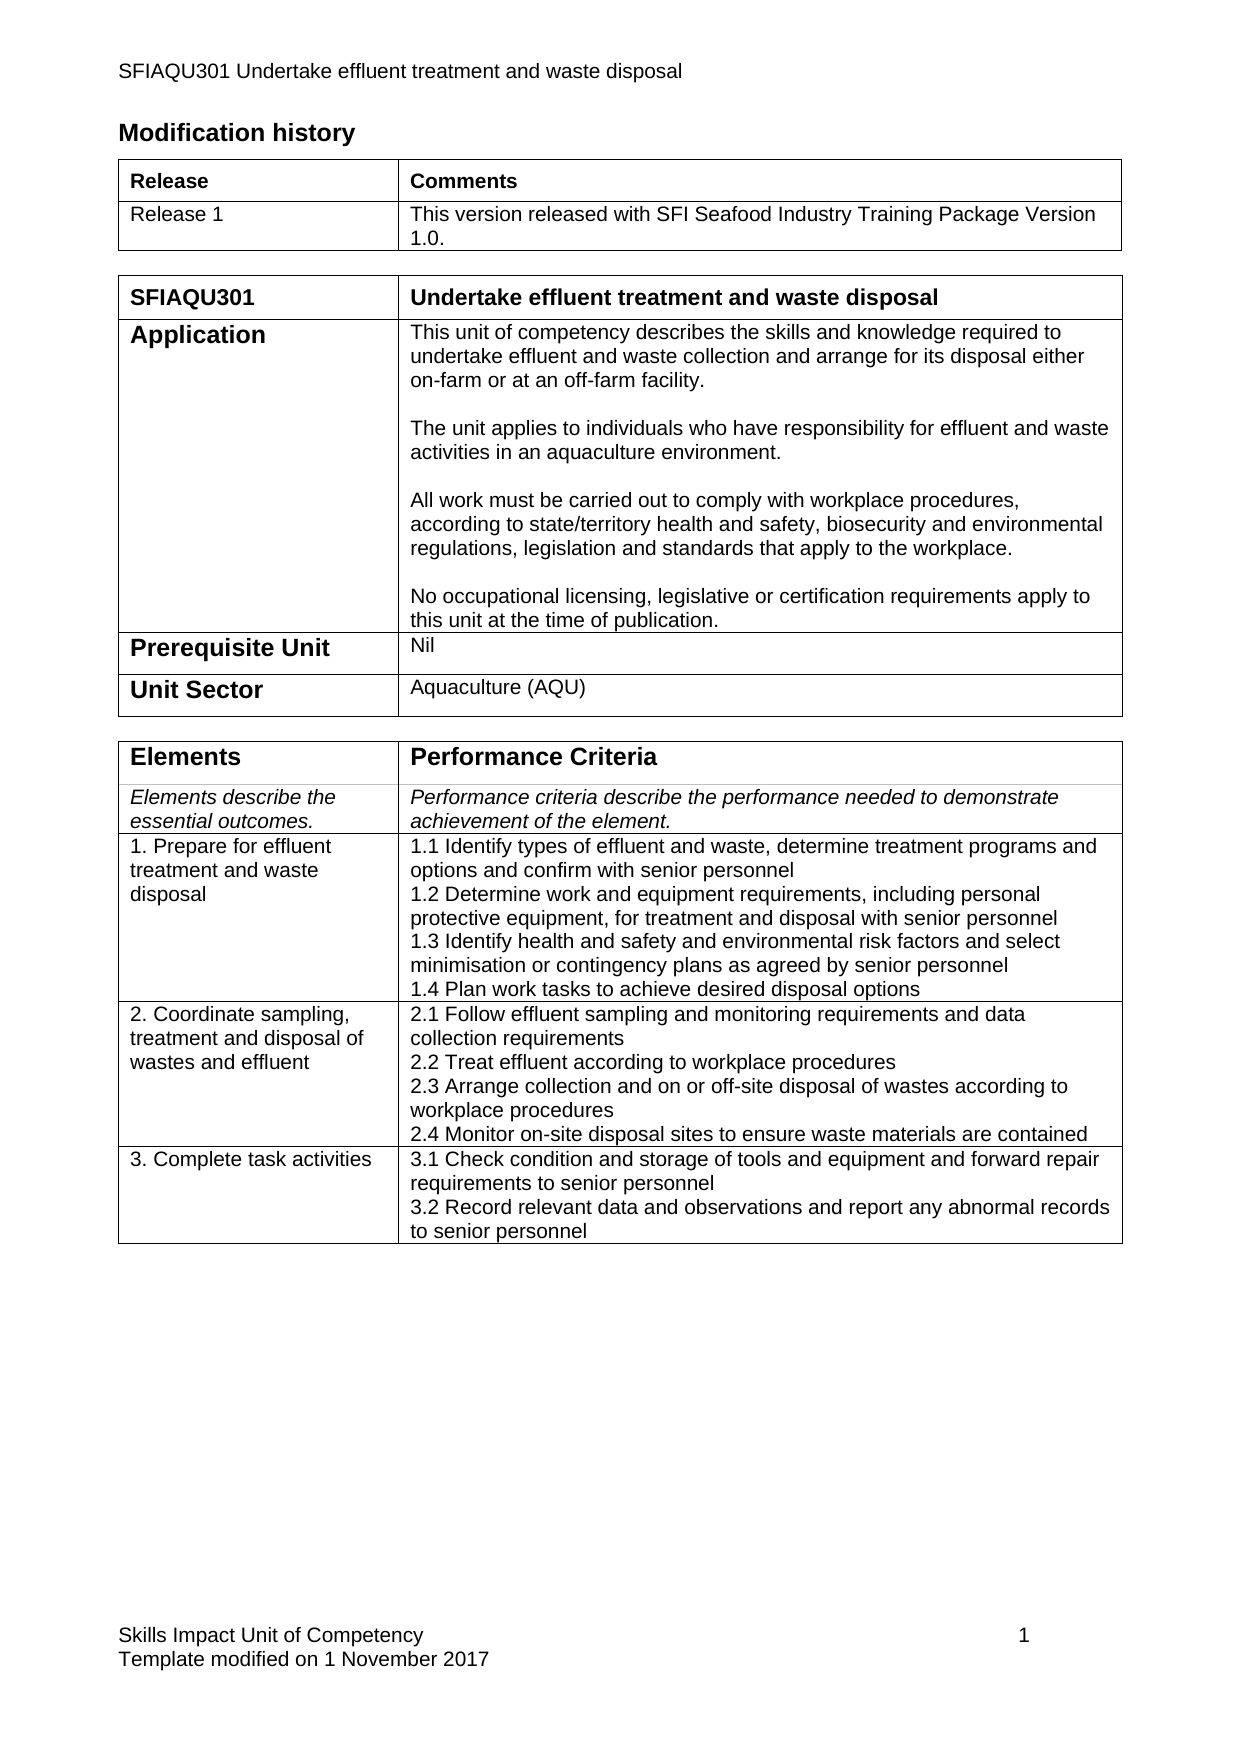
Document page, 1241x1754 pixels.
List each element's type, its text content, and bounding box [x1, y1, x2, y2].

table_cell This version released with SFI Seafood Industry Training Package Version 1.0. [399, 202, 1121, 250]
table_header Release [119, 160, 398, 201]
table_cell 2.1 Follow effluent sampling and monitoring requirements and data collection requirements 2.2 Treat effluent according to workplace procedures 2.3 Arrange collection and on or off-site disposal of wastes according to workplace procedures 2.4 Monitor on-site disposal sites to ensure waste materials are contained [399, 1002, 1122, 1146]
subtitle Modification history [118, 118, 1122, 147]
table_cell Performance criteria describe the performance needed to demonstrate achievement of the element. [399, 785, 1122, 832]
table_cell 3. Complete task activities [119, 1147, 398, 1243]
table_cell Application [119, 320, 398, 632]
table_cell 1.1 Identify types of effluent and waste, determine treatment programs and options and confirm with senior personnel 1.2 Determine work and equipment requirements, including personal protective equipment, for treatment and disposal with senior personnel 1.3 Identify health and safety and environmental risk factors and select minimisation or contingency plans as agreed by senior personnel 1.4 Plan work tasks to achieve desired disposal options [399, 834, 1122, 1001]
table_header Comments [399, 160, 1121, 201]
table_cell Release 1 [119, 202, 398, 250]
table_cell Elements describe the essential outcomes. [119, 785, 398, 832]
table_cell This unit of competency describes the skills and knowledge required to undertake effluent and waste collection and arrange for its disposal either on-farm or at an off-farm facility. The unit applies to individuals who have responsibility for effluent and waste activities in an aquaculture environment. All work must be carried out to comply with workplace procedures, according to state/territory health and safety, biosecurity and environmental regulations, legislation and standards that apply to the workplace. No occupational licensing, legislative or certification requirements apply to this unit at the time of publication. [399, 320, 1122, 632]
table_cell Prerequisite Unit [119, 633, 398, 674]
table_header Performance Criteria [399, 742, 1122, 783]
table_header Undertake effluent treatment and waste disposal [399, 276, 1122, 319]
table_cell Aquaculture (AQU) [399, 675, 1122, 716]
table_cell 1. Prepare for effluent treatment and waste disposal [119, 834, 398, 1001]
table_cell 2. Coordinate sampling, treatment and disposal of wastes and effluent [119, 1002, 398, 1146]
table_cell Nil [399, 633, 1122, 674]
table_cell Unit Sector [119, 675, 398, 716]
table_header Elements [119, 742, 398, 783]
table_header SFIAQU301 [119, 276, 398, 319]
table_cell 3.1 Check condition and storage of tools and equipment and forward repair requirements to senior personnel 3.2 Record relevant data and observations and report any abnormal records to senior personnel [399, 1147, 1122, 1243]
